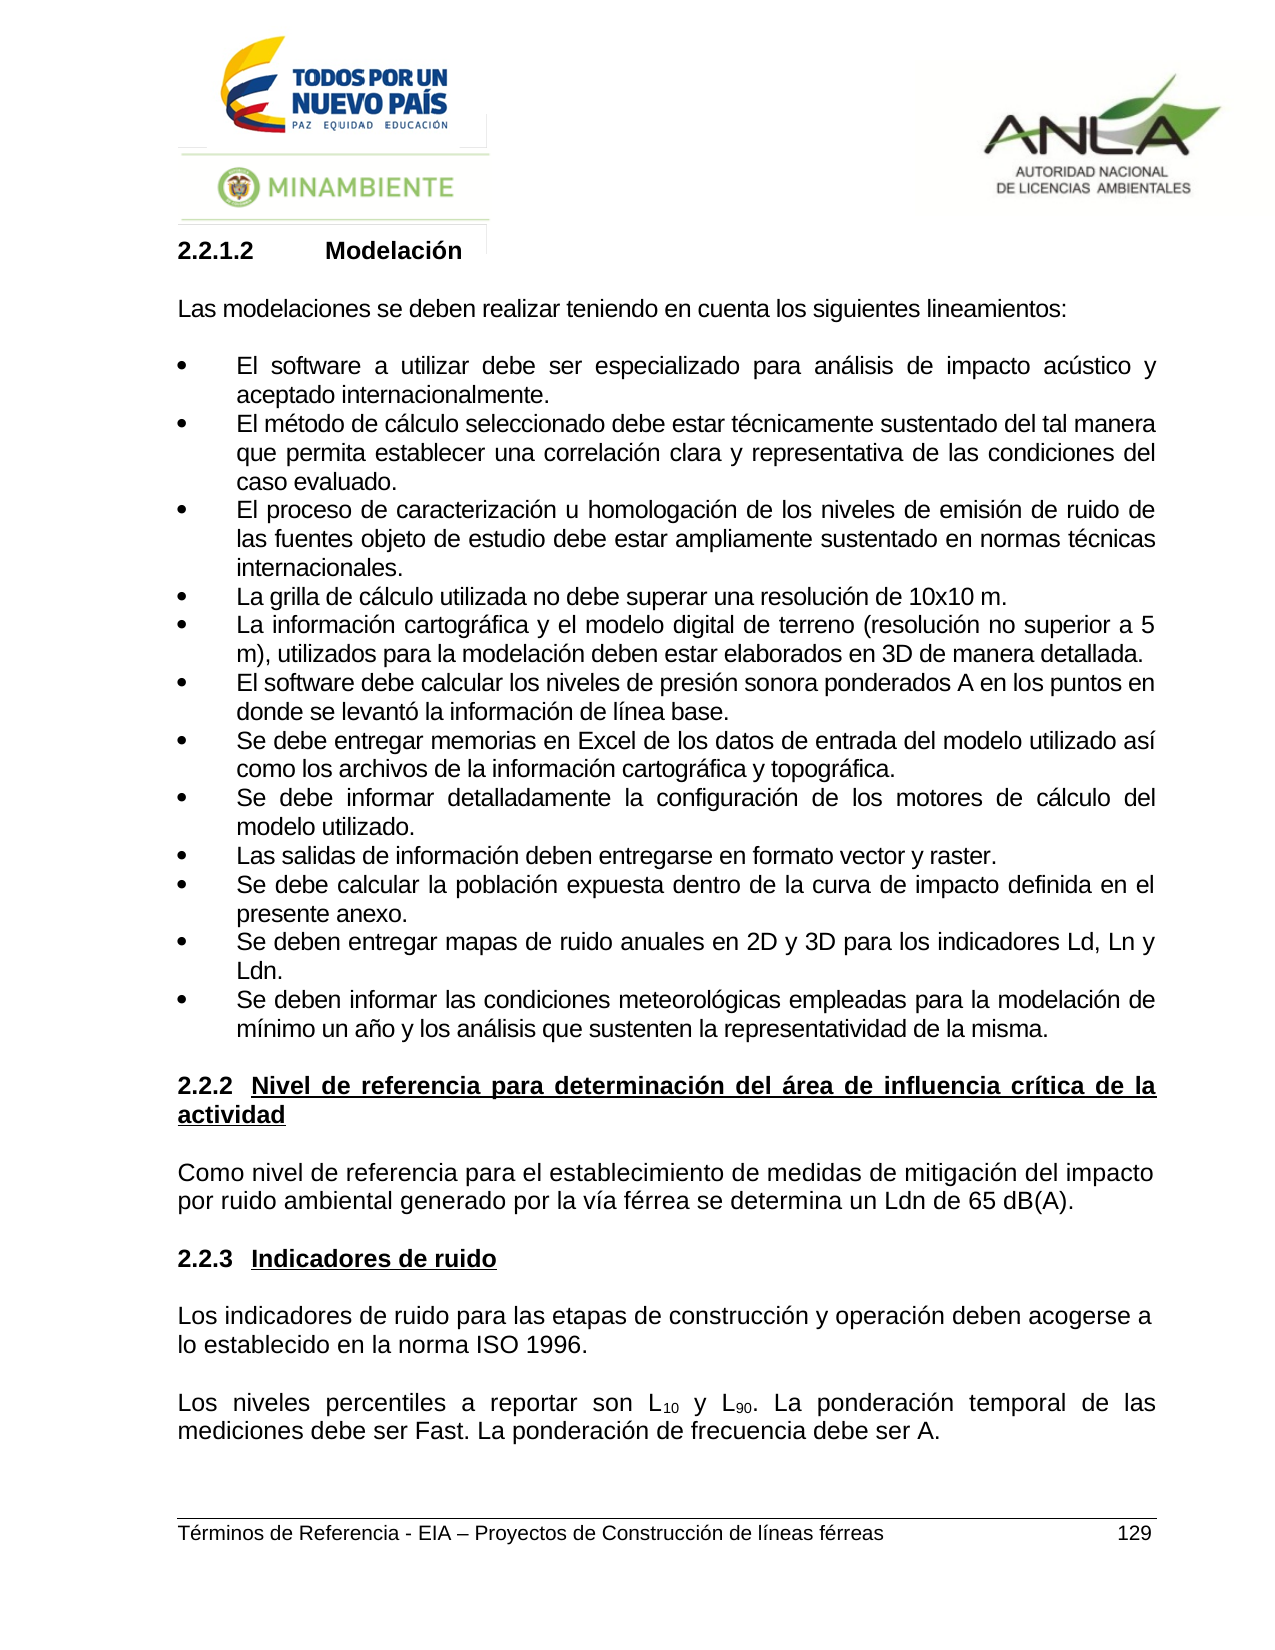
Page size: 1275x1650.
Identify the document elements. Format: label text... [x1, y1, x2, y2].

subtitle Indicadores de ruido [177, 1244, 1157, 1272]
list Las salidas de información deben entregarse en formato vector y raster. [177, 841, 1157, 870]
text Como nivel de referencia para el establecimiento de medidas de mitigación del impacto por ruido ambiental generado por la vía férrea se determina un Ldn de 65 dB(A). [177, 1157, 1157, 1215]
subtitle Modelación [177, 236, 1157, 265]
picture [178, 26, 493, 236]
picture [915, 60, 1275, 216]
list Se deben informar las condiciones meteorológicas empleadas para la modelación de mínimo un año y los análisis que sustenten la representatividad de la misma. [177, 985, 1157, 1042]
list La información cartográfica y el modelo digital de terreno (resolución no superior a 5 m), utilizados para la modelación deben estar elaborados en 3D de manera detallada. [177, 610, 1157, 668]
list El proceso de caracterización u homologación de los niveles de emisión de ruido de las fuentes objeto de estudio debe estar ampliamente sustentado en normas técnicas internacionales. [177, 495, 1157, 582]
text Los indicadores de ruido para las etapas de construcción y operación deben acogerse a lo establecido en la norma ISO 1996. [177, 1301, 1157, 1359]
list Se debe calcular la población expuesta dentro de la curva de impacto definida en el presente anexo. [177, 870, 1157, 927]
list Se debe entregar memorias en Excel de los datos de entrada del modelo utilizado así como los archivos de la información cartográfica y topográfica. [177, 726, 1157, 783]
text Los niveles percentiles a reportar son L10 y L90. La ponderación temporal de las mediciones debe ser Fast. La ponderación de frecuencia debe ser A. [177, 1387, 1157, 1445]
text Las modelaciones se deben realizar teniendo en cuenta los siguientes lineamientos: [177, 294, 1157, 322]
list La grilla de cálculo utilizada no debe superar una resolución de 10x10 m. [177, 582, 1157, 610]
list El método de cálculo seleccionado debe estar técnicamente sustentado del tal manera que permita establecer una correlación clara y representativa de las condiciones del caso evaluado. [177, 409, 1157, 495]
list El software debe calcular los niveles de presión sonora ponderados A en los puntos en donde se levantó la información de línea base. [177, 668, 1157, 726]
list Se debe informar detalladamente la configuración de los motores de cálculo del modelo utilizado. [177, 783, 1157, 841]
subtitle Nivel de referencia para determinación del área de influencia crítica de la actividad [177, 1071, 1157, 1129]
list El software a utilizar debe ser especializado para análisis de impacto acústico y aceptado internacionalmente. [177, 351, 1157, 409]
list Se deben entregar mapas de ruido anuales en 2D y 3D para los indicadores Ld, Ln y Ldn. [177, 927, 1157, 985]
